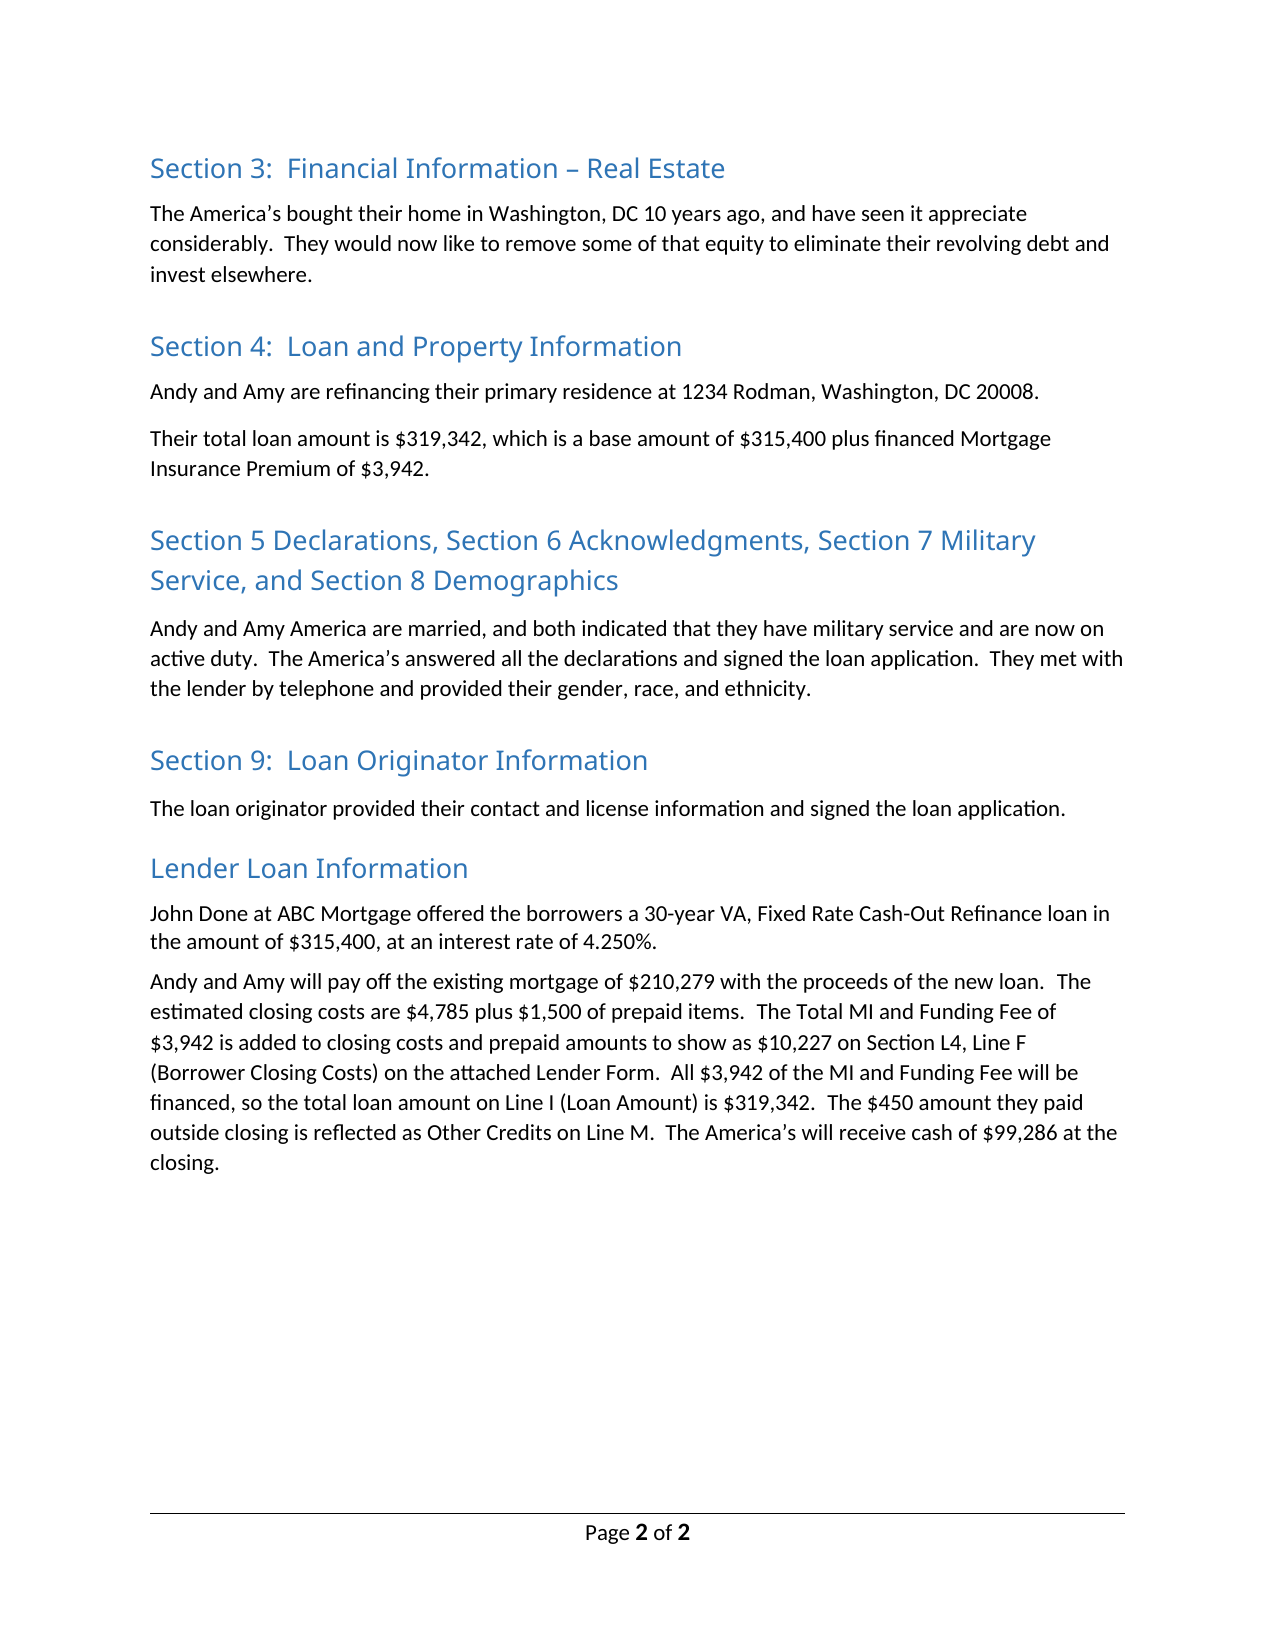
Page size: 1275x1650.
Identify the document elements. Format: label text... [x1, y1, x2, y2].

subtitle The loan originator provided their contact and license information and signed the loan application. [150, 794, 1125, 822]
text Andy and Amy are refinancing their primary residence at 1234 Rodman, Washington, DC 20008. [150, 377, 1125, 405]
text Andy and Amy America are married, and both indicated that they have military service and are now on active duty. The America’s answered all the declarations and signed the loan application. They met with the lender by telephone and provided their gender, race, and ethnicity. [150, 614, 1125, 702]
subtitle Section 5 Declarations, Section 6 Acknowledgments, Section 7 Military Service, and Section 8 Demographics [150, 522, 1125, 598]
subtitle Lender Loan Information [150, 849, 1125, 886]
subtitle Section 4: Loan and Property Information [150, 327, 1125, 364]
subtitle Section 3: Financial Information – Real Estate [150, 150, 1125, 187]
subtitle Section 9: Loan Originator Information [150, 742, 1125, 779]
text Their total loan amount is $319,342, which is a base amount of $315,400 plus financed Mortgage Insurance Premium of $3,942. [150, 424, 1125, 482]
text The America’s bought their home in Washington, DC 10 years ago, and have seen it appreciate considerably. They would now like to remove some of that equity to eliminate their revolving debt and invest elsewhere. [150, 199, 1125, 288]
text John Done at ABC Mortgage offered the borrowers a 30-year VA, Fixed Rate Cash-Out Refinance loan in the amount of $315,400, at an interest rate of 4.250%. [150, 899, 1125, 955]
text Andy and Amy will pay off the existing mortgage of $210,279 with the proceeds of the new loan. The estimated closing costs are $4,785 plus $1,500 of prepaid items. The Total MI and Funding Fee of $3,942 is added to closing costs and prepaid amounts to show as $10,227 on Section L4, Line F (Borrower Closing Costs) on the attached Lender Form. All $3,942 of the MI and Funding Fee will be financed, so the total loan amount on Line I (Loan Amount) is $319,342. The $450 amount they paid outside closing is reflected as Other Credits on Line M. The America’s will receive cash of $99,286 at the closing. [150, 967, 1125, 1177]
